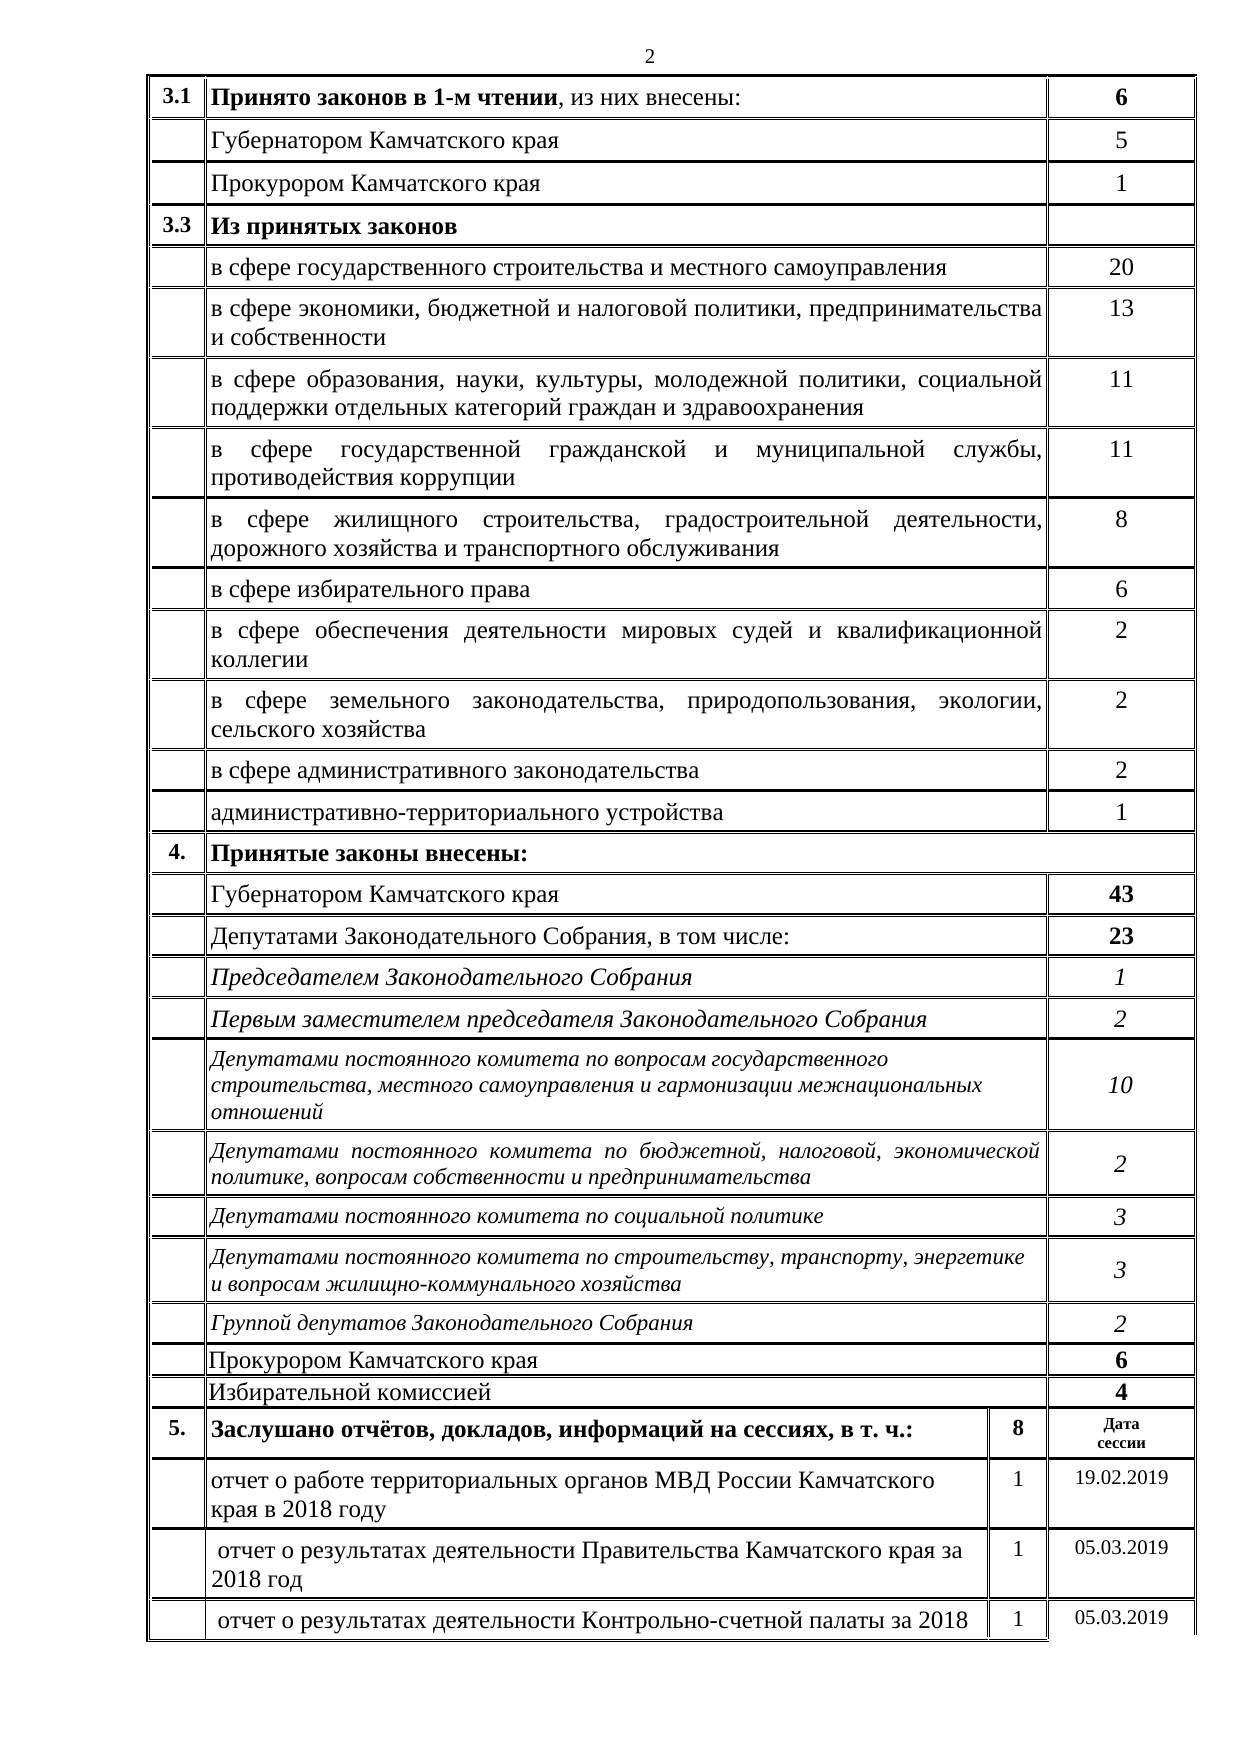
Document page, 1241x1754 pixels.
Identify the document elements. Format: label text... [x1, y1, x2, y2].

table_cell 6 [1049, 569, 1194, 607]
table_cell [150, 954, 204, 996]
table_cell [150, 678, 204, 748]
table_cell 1 [990, 1460, 1046, 1527]
table_cell Прокурором Камчатского края [207, 163, 1046, 203]
table_cell Принято законов в 1-м чтении, из них внесены: [206, 77, 1048, 117]
table_cell 1 [1049, 163, 1194, 203]
table_cell [148, 872, 206, 913]
table_cell 1 [989, 1601, 1048, 1638]
table_cell Депутатами постоянного комитета по вопросам государственного строительства, местного самоуправления и гармонизации межнациональных отношений [207, 1040, 1046, 1129]
table_cell Принятые законы внесены: [207, 834, 1194, 872]
table_cell 2 [1049, 681, 1194, 748]
table_cell 19.02.2019 [1049, 1460, 1194, 1527]
table_cell в сфере обеспечения деятельности мировых судей и квалификационной коллегии [207, 611, 1046, 677]
table_cell [148, 996, 206, 1037]
table_cell 6 [1048, 77, 1195, 117]
table_cell [148, 117, 206, 160]
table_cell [206, 1601, 988, 1638]
table_cell Заслушано отчётов, докладов, информаций на сессиях, в т. ч.: [207, 1409, 987, 1457]
table_cell Председателем Законодательного Собрания [207, 958, 1046, 996]
table_cell [150, 1374, 204, 1406]
table_cell 3 [1049, 1198, 1194, 1235]
table_cell 4. [150, 830, 204, 872]
table_cell отчет о работе территориальных органов МВД России Камчатского края в 2018 году [207, 1460, 987, 1527]
table_cell [150, 913, 204, 954]
table_cell 1 [990, 1530, 1046, 1597]
table_cell Первым заместителем председателя Законодательного Собрания [207, 999, 1046, 1037]
table_cell в сфере жилищного строительства, градостроительной деятельности, дорожного хозяйства и транспортного обслуживания [207, 499, 1046, 566]
table_cell Прокурором Камчатского края [207, 1345, 1046, 1374]
table_cell Из принятых законов [207, 206, 1046, 244]
table_cell 6 [1049, 1345, 1194, 1374]
table_cell Депутатами постоянного комитета по социальной политике [207, 1198, 1046, 1235]
table_cell [150, 1527, 205, 1597]
table_cell [150, 1037, 204, 1129]
table_cell 43 [1049, 875, 1194, 913]
table_cell 3 [1049, 1239, 1194, 1301]
table_cell 2 [1049, 1132, 1194, 1194]
table_cell в сфере государственного строительства и местного самоуправления [207, 248, 1046, 286]
table_cell в сфере экономики, бюджетной и налоговой политики, предпринимательства и собственности [207, 289, 1046, 356]
table_cell [150, 160, 204, 203]
table_cell Депутатами постоянного комитета по строительству, транспорту, энергетике и вопросам жилищно-коммунального хозяйства [207, 1239, 1046, 1301]
table_cell Избирательной комиссией [207, 1378, 1046, 1406]
table_cell 2 [1049, 1304, 1194, 1342]
table_cell [148, 748, 206, 789]
table_cell 8 [1049, 499, 1194, 566]
table_cell административно-территориального устройства [207, 792, 1046, 830]
table_cell 20 [1049, 248, 1194, 286]
table_cell Депутатами постоянного комитета по бюджетной, налоговой, экономической политике, вопросам собственности и предпринимательства [207, 1132, 1046, 1194]
table_cell 5 [1049, 120, 1194, 160]
table_cell в сфере избирательного права [207, 569, 1046, 607]
table_cell [148, 356, 206, 426]
table_cell 23 [1049, 917, 1194, 954]
table_cell [148, 1129, 206, 1194]
table_cell [148, 1301, 206, 1342]
table_cell [150, 608, 204, 677]
table_cell Группой депутатов Законодательного Собрания [207, 1304, 1046, 1342]
table_cell [150, 1342, 204, 1374]
table_cell в сфере образования, науки, культуры, молодежной политики, социальной поддержки отдельных категорий граждан и здравоохранения [207, 359, 1046, 426]
table_cell [150, 789, 204, 830]
table_cell 11 [1049, 429, 1194, 496]
table_cell [150, 1457, 204, 1527]
table_cell 1 [1049, 792, 1194, 830]
table_cell 4 [1049, 1378, 1194, 1406]
table_cell в сфере земельного законодательства, природопользования, экологии, сельского хозяйства [207, 681, 1046, 748]
table_cell [150, 566, 204, 607]
table_cell Губернатором Камчатского края [207, 120, 1046, 160]
table_cell 3.1 [150, 77, 206, 117]
table_cell 11 [1049, 359, 1194, 426]
table_cell [1049, 206, 1194, 244]
table_cell 2 [1049, 751, 1194, 789]
table_cell [150, 1235, 204, 1301]
table_cell [148, 426, 206, 496]
table_cell 10 [1049, 1040, 1194, 1129]
table_cell 1 [1049, 958, 1194, 996]
table_cell Дата сессии [1049, 1409, 1194, 1457]
table_cell 8 [990, 1409, 1046, 1457]
table_cell 05.03.2019 [1049, 1601, 1195, 1638]
table_cell [150, 1597, 205, 1638]
table_cell [148, 286, 206, 356]
table_cell 3.3 [148, 203, 204, 244]
table_cell 2 [1049, 611, 1194, 677]
table_cell [150, 1194, 204, 1235]
table_cell отчет о результатах деятельности Правительства Камчатского края за 2018 год [206, 1530, 987, 1597]
table_cell в сфере административного законодательства [207, 751, 1046, 789]
table_cell 2 [1049, 999, 1194, 1037]
table_cell в сфере государственной гражданской и муниципальной службы, противодействия коррупции [207, 429, 1046, 496]
table_cell [150, 244, 204, 286]
table_cell Губернатором Камчатского края [207, 875, 1046, 913]
table_cell 05.03.2019 [1049, 1530, 1194, 1597]
table_cell Депутатами Законодательного Собрания, в том числе: [207, 917, 1046, 954]
table_cell 13 [1049, 289, 1194, 356]
table_cell [150, 496, 204, 566]
table_cell 5. [150, 1406, 204, 1457]
